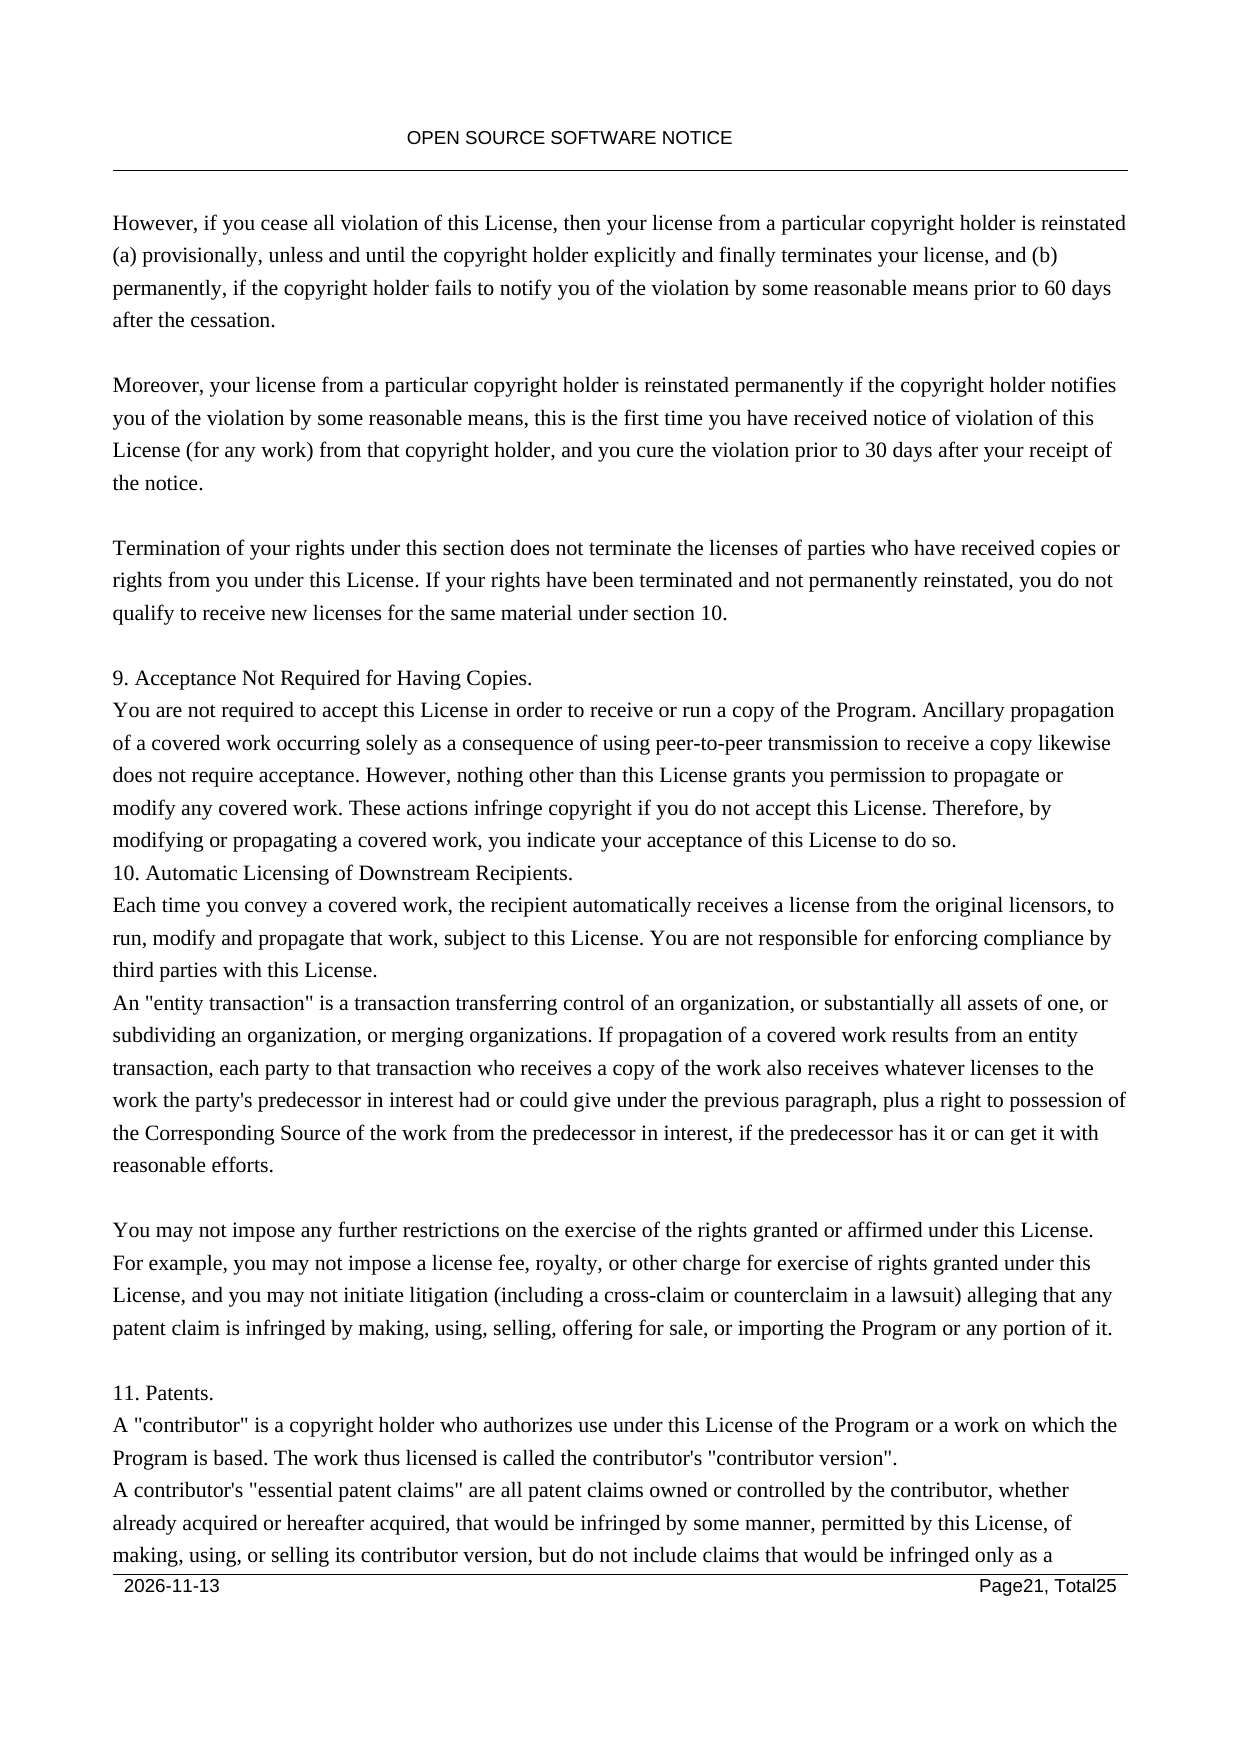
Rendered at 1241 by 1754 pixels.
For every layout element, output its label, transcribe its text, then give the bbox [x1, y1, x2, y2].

text 10. Automatic Licensing of Downstream Recipients. [112, 856, 1128, 889]
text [112, 1474, 1128, 1571]
text Each time you convey a covered work, the recipient automatically receives a license from the original licensors, to run, modify and propagate that work, subject to this License. You are not responsible for enforcing compliance by third parties with this License. [112, 889, 1128, 986]
text You are not required to accept this License in order to receive or run a copy of the Program. Ancillary propagation of a covered work occurring solely as a consequence of using peer-to-peer transmission to receive a copy likewise does not require acceptance. However, nothing other than this License grants you permission to propagate or modify any covered work. These actions infringe copyright if you do not accept this License. Therefore, by modifying or propagating a covered work, you indicate your acceptance of this License to do so. [112, 694, 1128, 856]
text However, if you cease all violation of this License, then your license from a particular copyright holder is reinstated (a) provisionally, unless and until the copyright holder explicitly and finally terminates your license, and (b) permanently, if the copyright holder fails to notify you of the violation by some reasonable means prior to 60 days after the cessation. [112, 206, 1128, 336]
text 9. Acceptance Not Required for Having Copies. [112, 661, 1128, 694]
text Termination of your rights under this section does not terminate the licenses of parties who have received copies or rights from you under this License. If your rights have been terminated and not permanently reinstated, you do not qualify to receive new licenses for the same material under section 10. [112, 531, 1128, 629]
text Moreover, your license from a particular copyright holder is reinstated permanently if the copyright holder notifies you of the violation by some reasonable means, this is the first time you have received notice of violation of this License (for any work) from that copyright holder, and you cure the violation prior to 30 days after your receipt of the notice. [112, 369, 1128, 499]
text An "entity transaction" is a transaction transferring control of an organization, or substantially all assets of one, or subdividing an organization, or merging organizations. If propagation of a covered work results from an entity transaction, each party to that transaction who receives a copy of the work also receives whatever licenses to the work the party's predecessor in interest had or could give under the previous paragraph, plus a right to possession of the Corresponding Source of the work from the predecessor in interest, if the predecessor has it or can get it with reasonable efforts. [112, 986, 1128, 1181]
text You may not impose any further restrictions on the exercise of the rights granted or affirmed under this License. For example, you may not impose a license fee, royalty, or other charge for exercise of rights granted under this License, and you may not initiate litigation (including a cross-claim or counterclaim in a lawsuit) alleging that any patent claim is infringed by making, using, selling, offering for sale, or importing the Program or any portion of it. [112, 1214, 1128, 1344]
text A "contributor" is a copyright holder who authorizes use under this License of the Program or a work on which the Program is based. The work thus licensed is called the contributor's "contributor version". [112, 1409, 1128, 1474]
text 11. Patents. [112, 1376, 1128, 1409]
